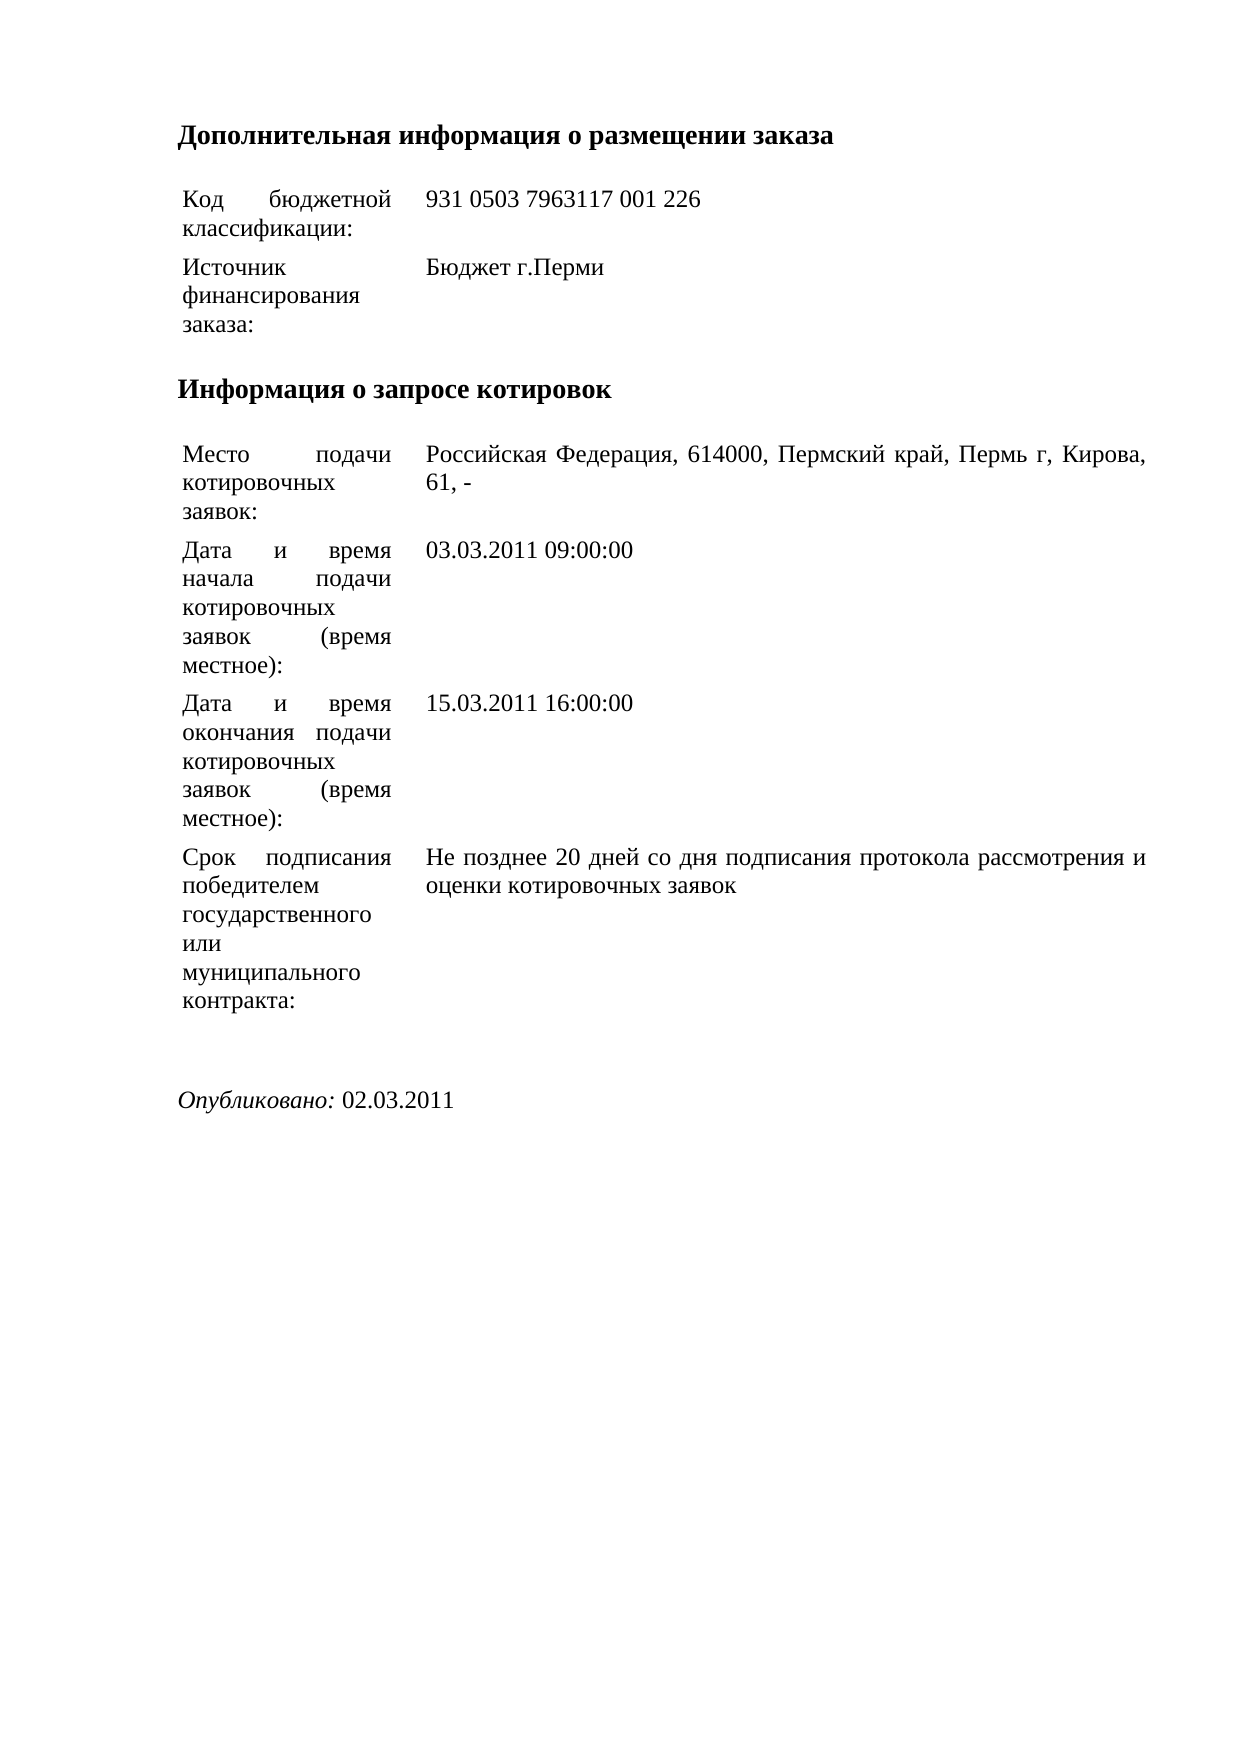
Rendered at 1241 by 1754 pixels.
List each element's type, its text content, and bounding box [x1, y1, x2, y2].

table_cell 15.03.2011 16:00:00 [421, 683, 1152, 837]
table_cell Дата и время начала подачи котировочных заявок (время местное): [177, 530, 421, 683]
table_cell Дата и время окончания подачи котировочных заявок (время местное): [177, 683, 421, 837]
table_cell Не позднее 20 дней со дня подписания протокола рассмотрения и оценки котировочных заявок [421, 837, 1152, 1019]
table_cell Срок подписания победителем государственного или муниципального контракта: [177, 837, 421, 1019]
table_header Код бюджетной классификации: [177, 180, 421, 247]
table_cell 03.03.2011 09:00:00 [421, 530, 1152, 683]
table_cell Источник финансирования заказа: [177, 247, 421, 343]
table_cell Бюджет г.Перми [421, 247, 1152, 343]
table_header Место подачи котировочных заявок: [177, 434, 421, 530]
text Дополнительная информация о размещении заказа [177, 118, 1152, 151]
text Опубликовано: 02.03.2011 [177, 1019, 1152, 1114]
text Информация о запросе котировок [177, 372, 1152, 404]
table_header 931 0503 7963117 001 226 [421, 180, 1152, 247]
table_header Российская Федерация, 614000, Пермский край, Пермь г, Кирова, 61, - [421, 434, 1152, 530]
